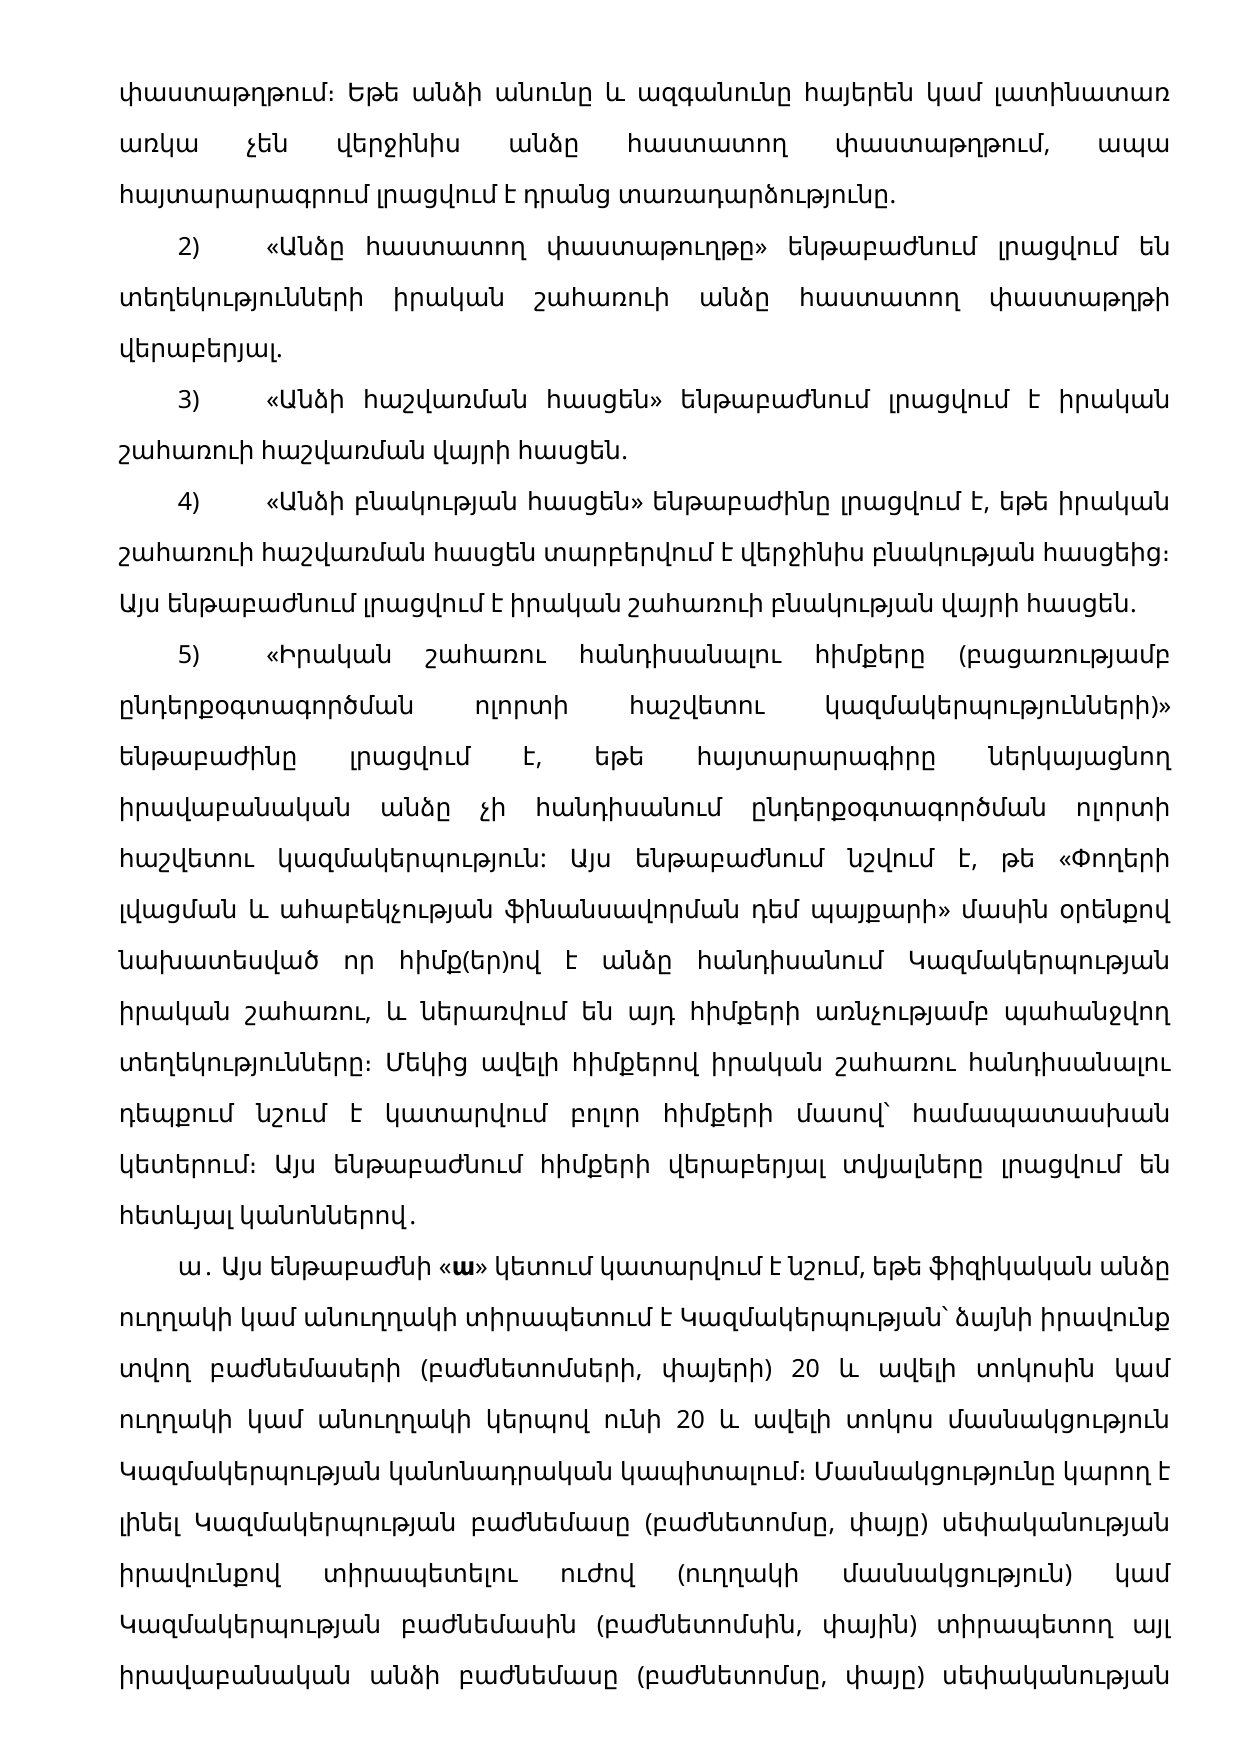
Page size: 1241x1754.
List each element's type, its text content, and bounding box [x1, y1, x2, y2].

list «Իրական շահառու հանդիսանալու հիմքերը (բացառությամբ ընդերքօգտագործման ոլորտի հաշվետու կազմակերպությունների)» ենթաբաժինը լրացվում է, եթե հայտարարագիրը ներկայացնող իրավաբանական անձը չի հանդիսանում ընդերքօգտագործման ոլորտի հաշվետու կազմակերպություն: Այս ենթաբաժնում նշվում է, թե «Փողերի լվացման և ահաբեկչության ֆինանսավորման դեմ պայքարի» մասին օրենքով նախատեսված որ հիմք(եր)ով է անձը հանդիսանում Կազմակերպության իրական շահառու, և ներառվում են այդ հիմքերի առնչությամբ պահանջվող տեղեկությունները։ Մեկից ավելի հիմքերով իրական շահառու հանդիսանալու դեպքում նշում է կատարվում բոլոր հիմքերի մասով՝ համապատասխան կետերում։ Այս ենթաբաժնում հիմքերի վերաբերյալ տվյալները լրացվում են հետևյալ կանոններով․ [118, 636, 1171, 1232]
list «Անձի բնակության հասցեն» ենթաբաժինը լրացվում է, եթե իրական շահառուի հաշվառման հասցեն տարբերվում է վերջինիս բնակության հասցեից։ Այս ենթաբաժնում լրացվում է իրական շահառուի բնակության վայրի հասցեն. [118, 483, 1171, 619]
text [118, 1249, 1171, 1691]
list «Անձը հաստատող փաստաթուղթը» ենթաբաժնում լրացվում են տեղեկությունների իրական շահառուի անձը հաստատող փաստաթղթի վերաբերյալ. [118, 228, 1171, 364]
list «Անձի հաշվառման հասցեն» ենթաբաժնում լրացվում է իրական շահառուի հաշվառման վայրի հասցեն. [118, 381, 1171, 466]
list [118, 75, 1171, 211]
